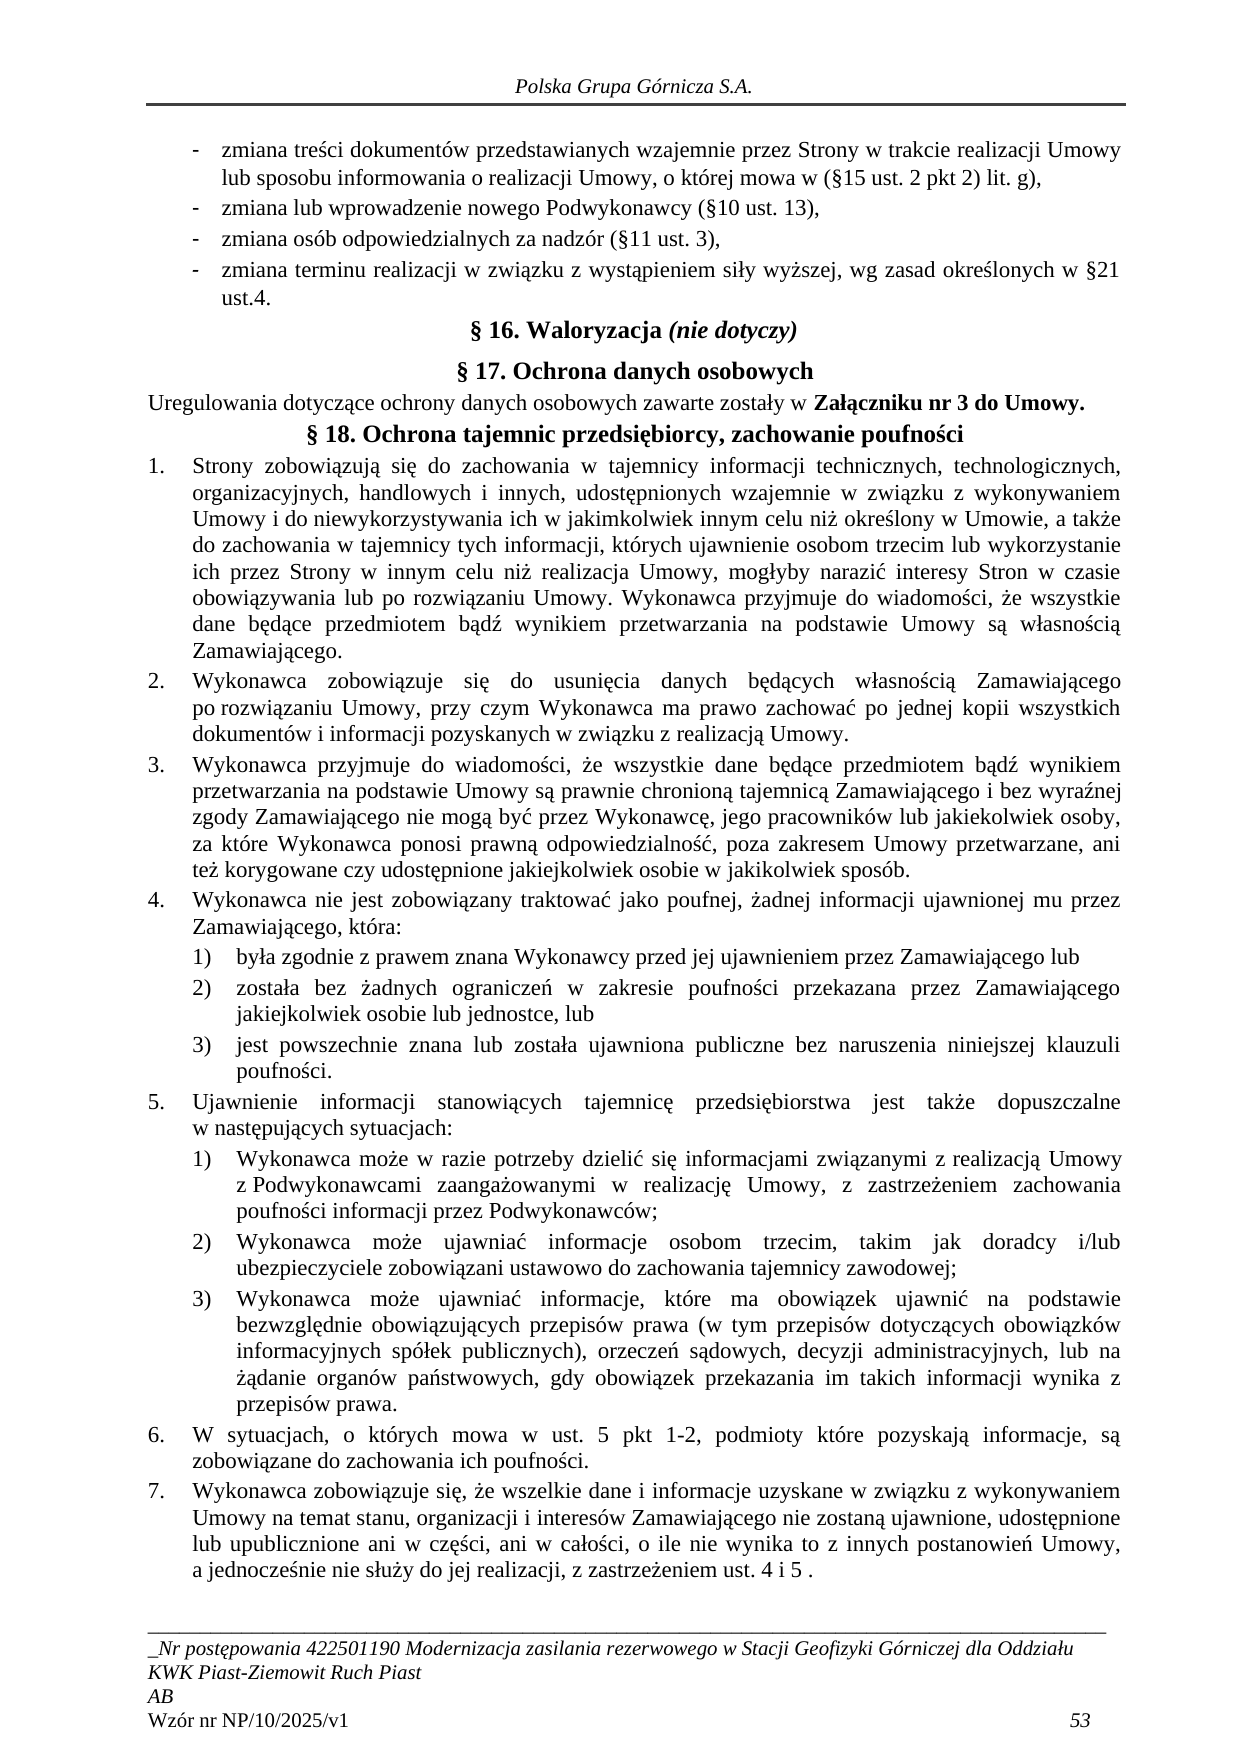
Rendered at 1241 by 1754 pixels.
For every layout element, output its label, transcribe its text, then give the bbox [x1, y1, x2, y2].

list Wykonawca przyjmuje do wiadomości, że wszystkie dane będące przedmiotem bądź wynikiem przetwarzania na podstawie Umowy są prawnie chronioną tajemnicą Zamawiającego i bez wyraźnej zgody Zamawiającego nie mogą być przez Wykonawcę, jego pracowników lub jakiekolwiek osoby, za które Wykonawca ponosi prawną odpowiedzialność, poza zakresem Umowy przetwarzane, ani też korygowane czy udostępnione jakiejkolwiek osobie w jakikolwiek sposób. [148, 751, 1122, 882]
list Wykonawca może ujawniać informacje osobom trzecim, takim jak doradcy i/lub ubezpieczyciele zobowiązani ustawowo do zachowania tajemnicy zawodowej; [192, 1228, 1122, 1281]
list Uregulowania dotyczące ochrony danych osobowych zawarte zostały w Załączniku nr 3 do Umowy. [148, 389, 1122, 415]
list została bez żadnych ograniczeń w zakresie poufności przekazana przez Zamawiającego jakiejkolwiek osobie lub jednostce, lub [192, 974, 1122, 1027]
list zmiana lub wprowadzenie nowego Podwykonawcy (§10 ust. 13), [192, 191, 1122, 222]
list była zgodnie z prawem znana Wykonawcy przed jej ujawnieniem przez Zamawiającego lub [192, 943, 1122, 970]
subtitle § 16. Waloryzacja (nie dotyczy) [148, 315, 1122, 343]
list zmiana terminu realizacji w związku z wystąpieniem siły wyższej, wg zasad określonych w §21 ust.4. [192, 253, 1122, 311]
subtitle § 17. Ochrona danych osobowych [148, 356, 1122, 385]
list zmiana treści dokumentów przedstawianych wzajemnie przez Strony w trakcie realizacji Umowy lub sposobu informowania o realizacji Umowy, o której mowa w (§15 ust. 2 pkt 2) lit. g), [192, 133, 1122, 191]
list zmiana osób odpowiedzialnych za nadzór (§11 ust. 3), [192, 222, 1122, 253]
list Ujawnienie informacji stanowiących tajemnicę przedsiębiorstwa jest także dopuszczalne w następujących sytuacjach: [148, 1088, 1122, 1140]
subtitle § 18. Ochrona tajemnic przedsiębiorcy, zachowanie poufności [148, 419, 1122, 448]
list Wykonawca może ujawniać informacje, które ma obowiązek ujawnić na podstawie bezwzględnie obowiązujących przepisów prawa (w tym przepisów dotyczących obowiązków informacyjnych spółek publicznych), orzeczeń sądowych, decyzji administracyjnych, lub na żądanie organów państwowych, gdy obowiązek przekazania im takich informacji wynika z przepisów prawa. [192, 1285, 1122, 1416]
list Wykonawca może w razie potrzeby dzielić się informacjami związanymi z realizacją Umowy z Podwykonawcami zaangażowanymi w realizację Umowy, z zastrzeżeniem zachowania poufności informacji przez Podwykonawców; [192, 1144, 1122, 1224]
list Wykonawca zobowiązuje się do usunięcia danych będących własnością Zamawiającego po rozwiązaniu Umowy, przy czym Wykonawca ma prawo zachować po jednej kopii wszystkich dokumentów i informacji pozyskanych w związku z realizacją Umowy. [148, 667, 1122, 746]
list jest powszechnie znana lub została ujawniona publiczne bez naruszenia niniejszej klauzuli poufności. [192, 1031, 1122, 1083]
list Strony zobowiązują się do zachowania w tajemnicy informacji technicznych, technologicznych, organizacyjnych, handlowych i innych, udostępnionych wzajemnie w związku z wykonywaniem Umowy i do niewykorzystywania ich w jakimkolwiek innym celu niż określony w Umowie, a także do zachowania w tajemnicy tych informacji, których ujawnienie osobom trzecim lub wykorzystanie ich przez Strony w innym celu niż realizacja Umowy, mogłyby narazić interesy Stron w czasie obowiązywania lub po rozwiązaniu Umowy. Wykonawca przyjmuje do wiadomości, że wszystkie dane będące przedmiotem bądź wynikiem przetwarzania na podstawie Umowy są własnością Zamawiającego. [148, 452, 1122, 663]
list Wykonawca zobowiązuje się, że wszelkie dane i informacje uzyskane w związku z wykonywaniem Umowy na temat stanu, organizacji i interesów Zamawiającego nie zostaną ujawnione, udostępnione lub upublicznione ani w części, ani w całości, o ile nie wynika to z innych postanowień Umowy, a jednocześnie nie służy do jej realizacji, z zastrzeżeniem ust. 4 i 5 . [148, 1477, 1122, 1583]
list Wykonawca nie jest zobowiązany traktować jako poufnej, żadnej informacji ujawnionej mu przez Zamawiającego, która: [148, 887, 1122, 939]
list W sytuacjach, o których mowa w ust. 5 pkt 1-2, podmioty które pozyskają informacje, są zobowiązane do zachowania ich poufności. [148, 1421, 1122, 1473]
